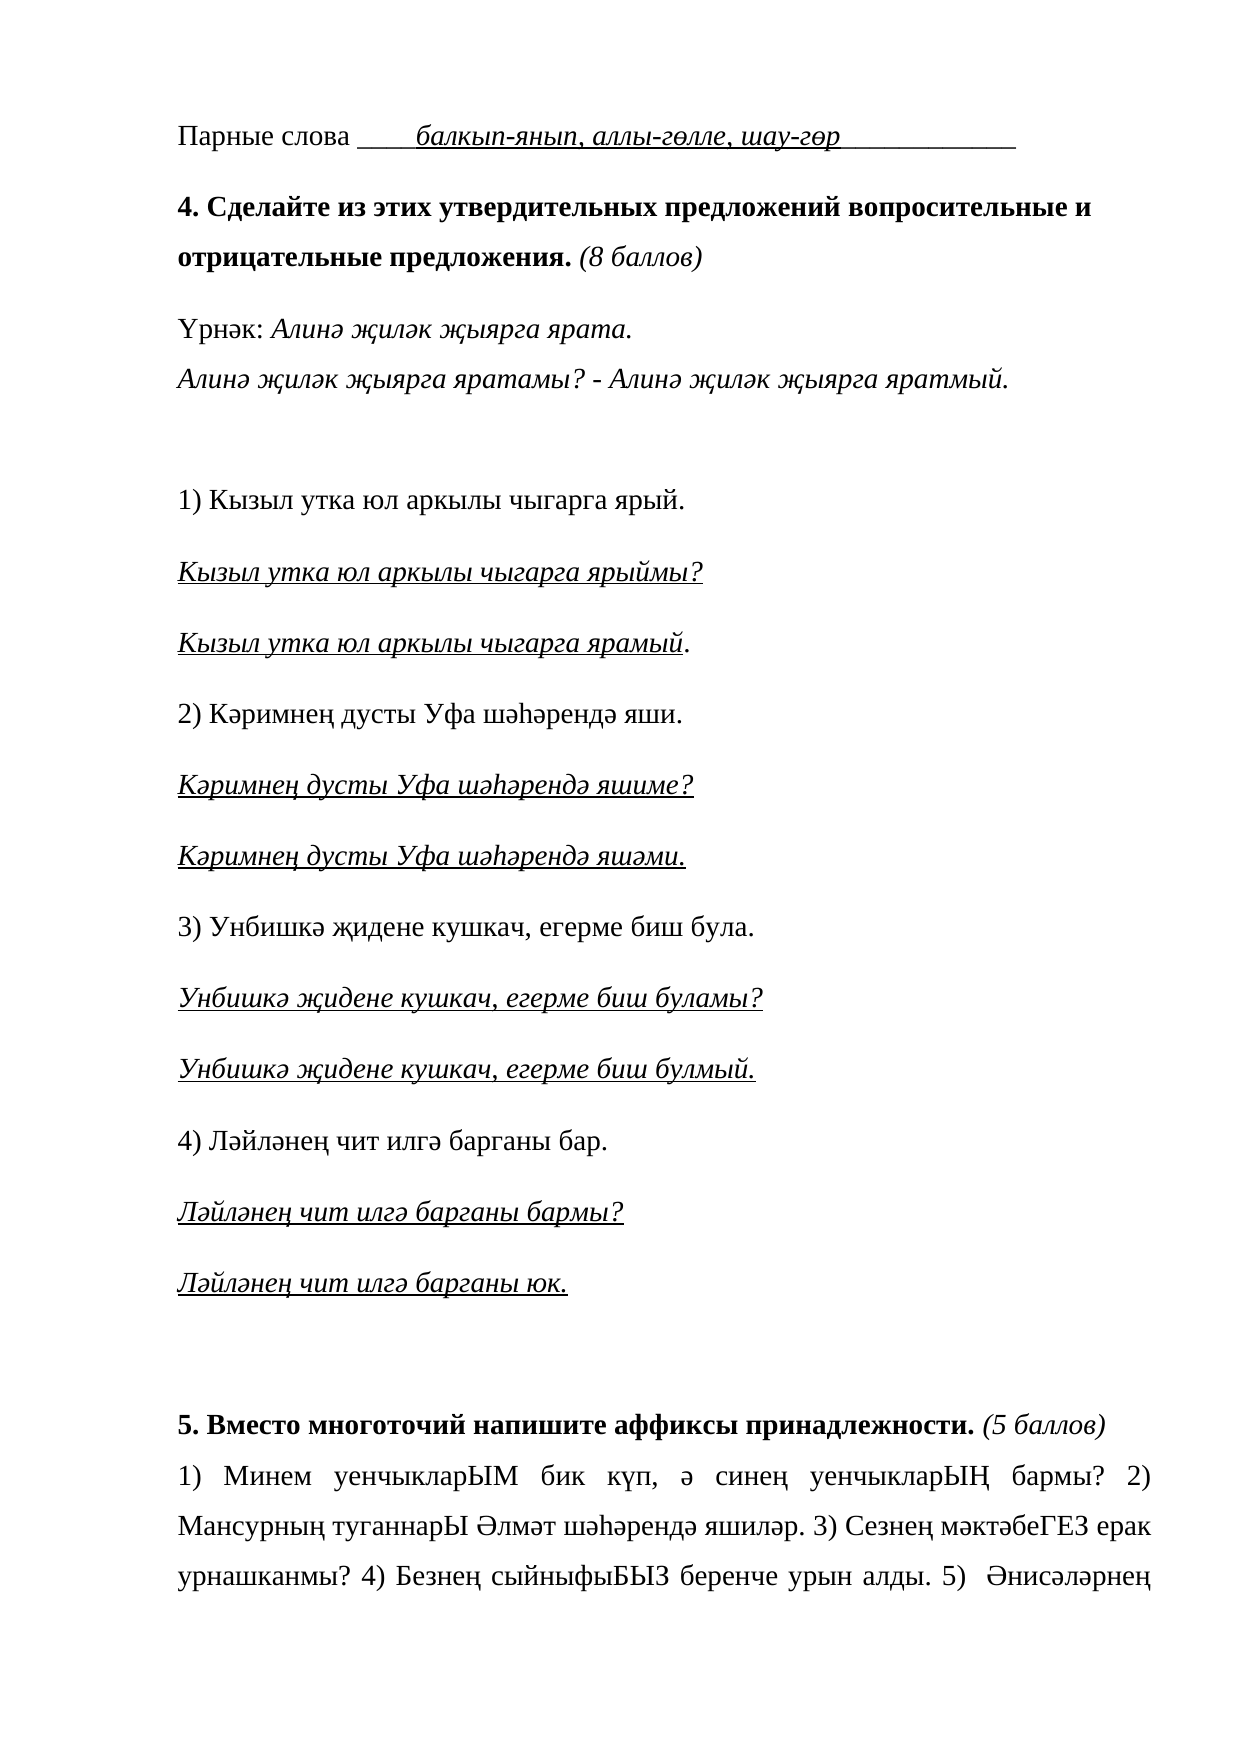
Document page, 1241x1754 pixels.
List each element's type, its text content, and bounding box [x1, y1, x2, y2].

text Кәримнең дусты Уфа шәһәрендә яшәми. [177, 838, 1152, 872]
text 5. Вместо многоточий напишите аффиксы принадлежности. (5 баллов) [177, 1407, 1152, 1441]
text 4. Сделайте из этих утвердительных предложений вопросительные и отрицательные предложения. (8 баллов) [177, 189, 1152, 273]
text Алинә җиләк җыярга яратамы? - Алинә җиләк җыярга яратмый. [177, 361, 1152, 394]
text Кызыл утка юл аркылы чыгарга ярамый. [177, 625, 1152, 658]
text 1) Кызыл утка юл аркылы чыгарга ярый. [177, 482, 1152, 516]
text 2) Кәримнең дусты Уфа шәһәрендә яши. [177, 696, 1152, 729]
text Парные слова ____балкып-янып, аллы-гөлле, шау-гөр____________ [177, 118, 1152, 152]
text Ләйләнең чит илгә барганы юк. [177, 1265, 1152, 1299]
text 4) Ләйләнең чит илгә барганы бар. [177, 1123, 1152, 1156]
text Кызыл утка юл аркылы чыгарга ярыймы? [177, 554, 1152, 587]
text Унбишкә җидене кушкач, егерме биш буламы? [177, 981, 1152, 1014]
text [177, 1458, 1152, 1592]
text Үрнәк: Алинә җиләк җыярга ярата. [177, 311, 1152, 344]
text Кәримнең дусты Уфа шәһәрендә яшиме? [177, 767, 1152, 801]
text Ләйләнең чит илгә барганы бармы? [177, 1194, 1152, 1227]
text Унбишкә җидене кушкач, егерме биш булмый. [177, 1052, 1152, 1085]
text 3) Унбишкә җидене кушкач, егерме биш була. [177, 909, 1152, 943]
